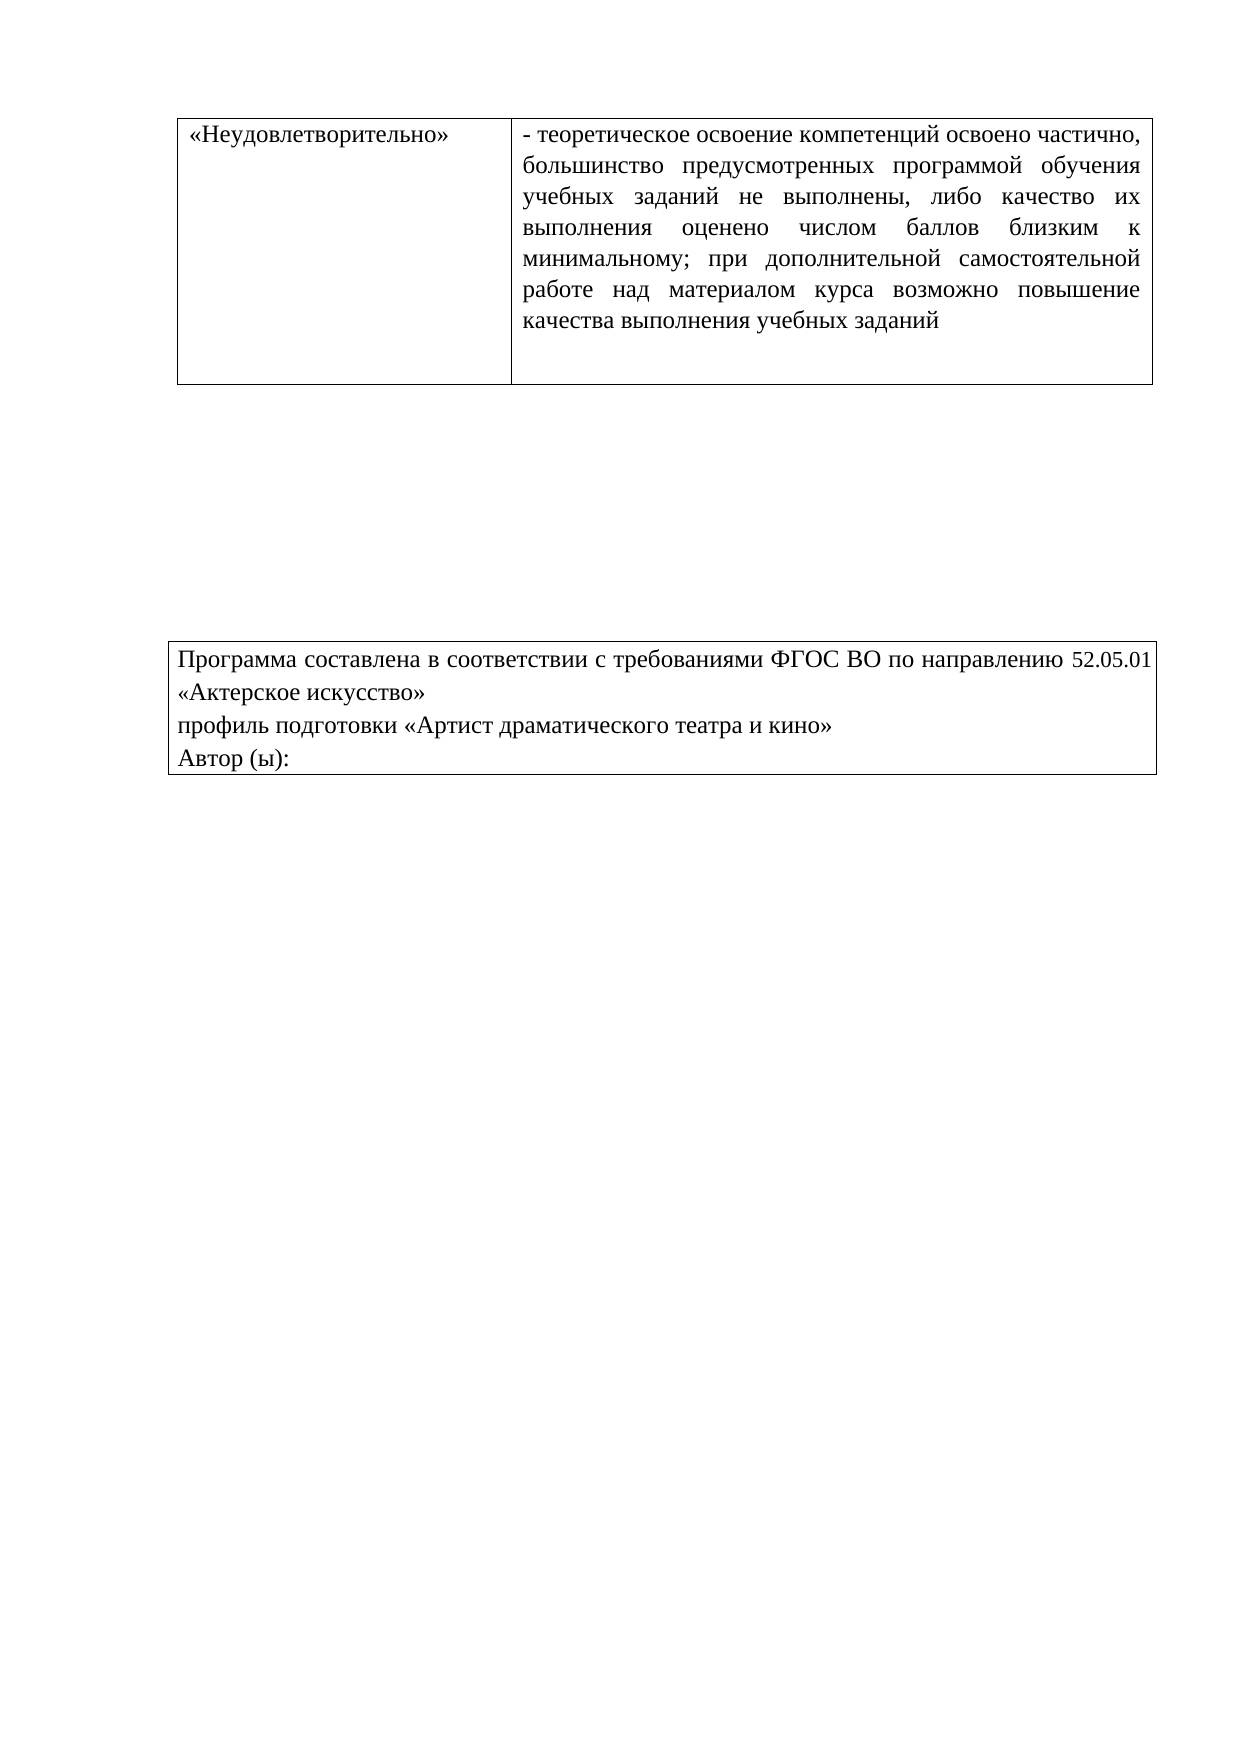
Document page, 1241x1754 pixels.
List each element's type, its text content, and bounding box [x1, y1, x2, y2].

table_cell «Неудовлетворительно» [178, 119, 511, 384]
text профиль подготовки «Артист драматического театра и кино» [169, 707, 1156, 739]
text Программа составлена в соответствии с требованиями ФГОС ВО по направлению 52.05.01 «Актерское искусство» [169, 642, 1156, 706]
text Автор (ы): [169, 740, 1156, 774]
table_cell - теоретическое освоение компетенций освоено частично, большинство предусмотренных программой обучения учебных заданий не выполнены, либо качество их выполнения оценено числом баллов близким к минимальному; при дополнительной самостоятельной работе над материалом курса возможно повышение качества выполнения учебных заданий [512, 119, 1152, 384]
